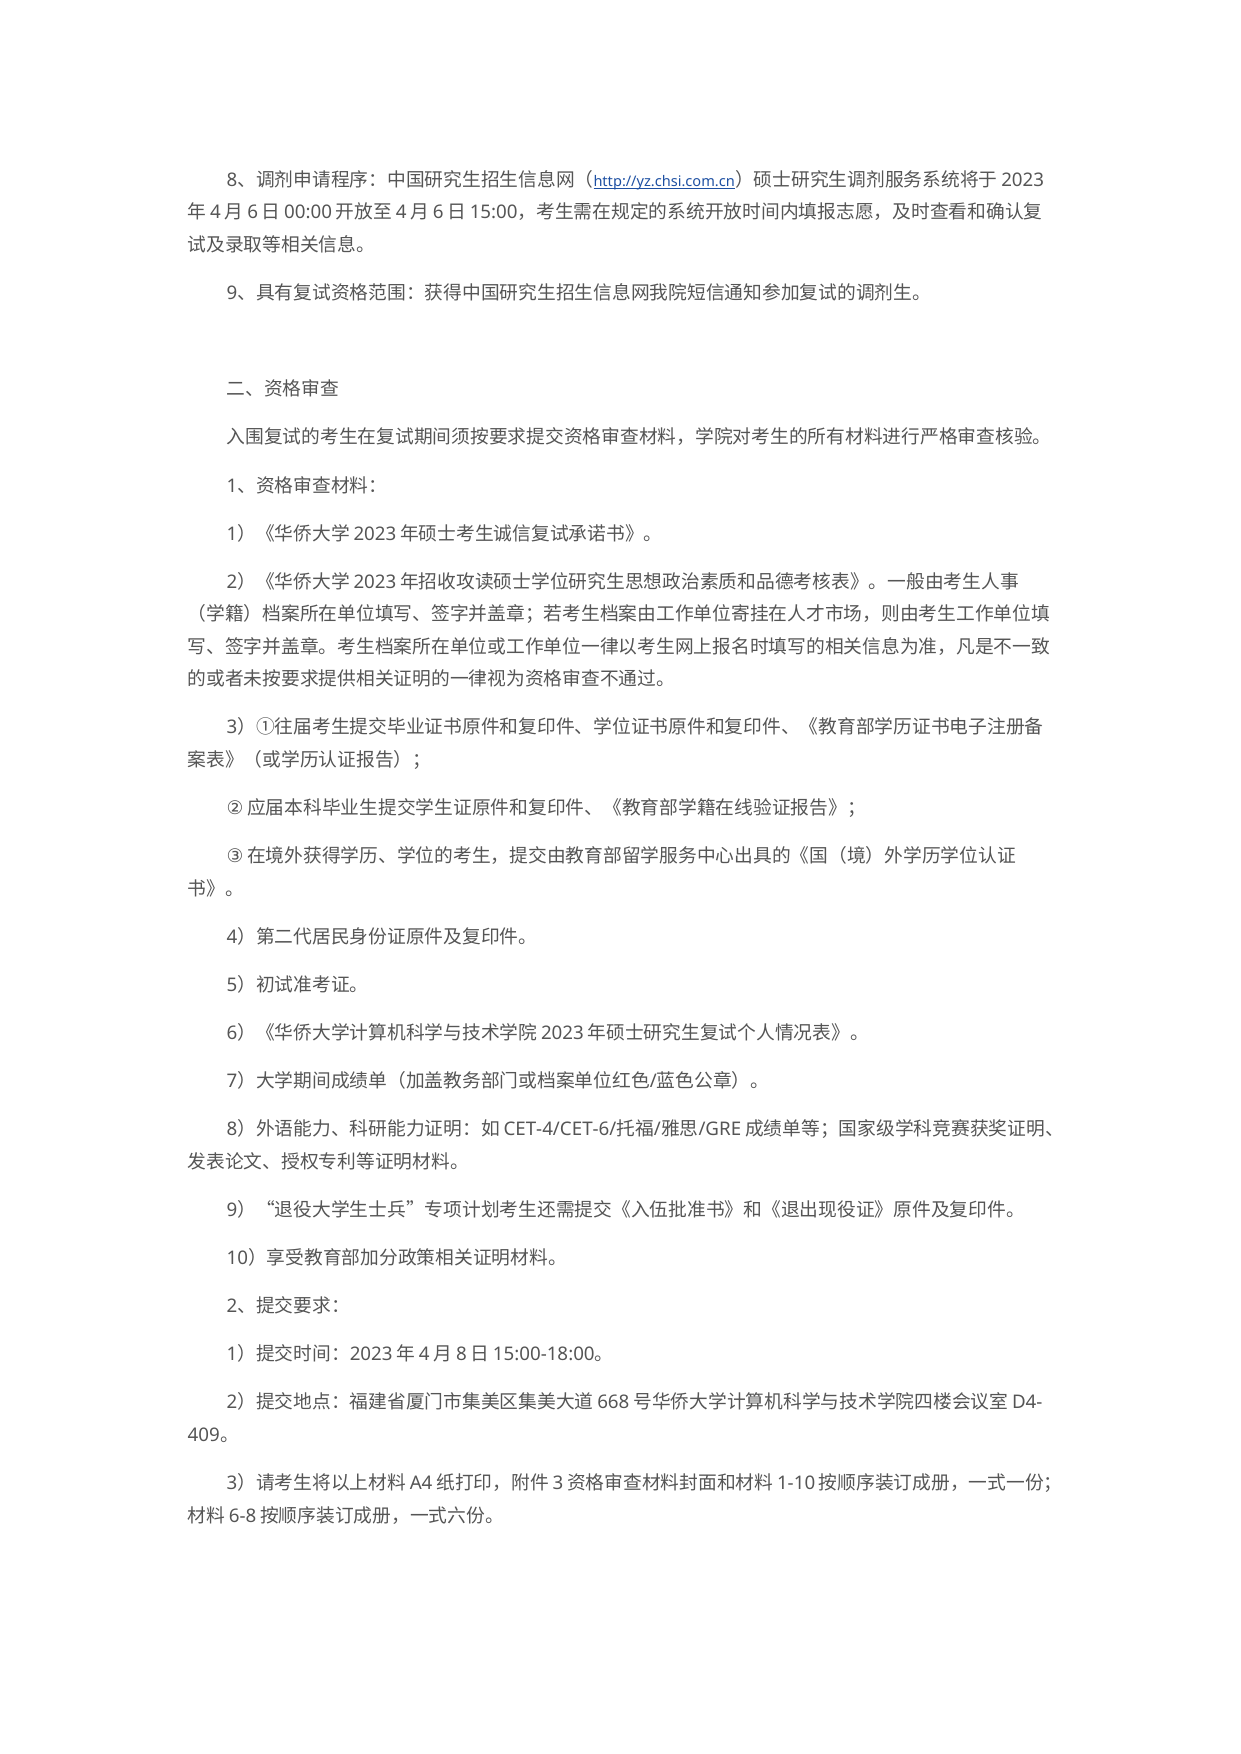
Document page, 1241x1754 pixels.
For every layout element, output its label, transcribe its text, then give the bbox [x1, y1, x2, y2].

text 6）《华侨大学计算机科学与技术学院2023年硕士研究生复试个人情况表》。 [187, 1015, 1053, 1048]
text 1、资格审查材料： [187, 468, 1053, 500]
text 1）提交时间：2023年4月8日15:00-18:00。 [187, 1336, 1053, 1369]
text ②应届本科毕业生提交学生证原件和复印件、《教育部学籍在线验证报告》； [187, 790, 1053, 823]
text 2）《华侨大学2023年招收攻读硕士学位研究生思想政治素质和品德考核表》。一般由考生人事（学籍）档案所在单位填写、签字并盖章；若考生档案由工作单位寄挂在人才市场，则由考生工作单位填写、签字并盖章。考生档案所在单位或工作单位一律以考生网上报名时填写的相关信息为准，凡是不一致的或者未按要求提供相关证明的一律视为资格审查不通过。 [187, 564, 1053, 694]
text 3）请考生将以上材料A4纸打印，附件3资格审查材料封面和材料1-10按顺序装订成册，一式一份；材料6-8按顺序装订成册，一式六份。 [187, 1465, 1053, 1530]
text 入围复试的考生在复试期间须按要求提交资格审查材料，学院对考生的所有材料进行严格审查核验。 [187, 419, 1053, 452]
text 5）初试准考证。 [187, 967, 1053, 999]
text 9）“退役大学生士兵”专项计划考生还需提交《入伍批准书》和《退出现役证》原件及复印件。 [187, 1192, 1053, 1224]
text 10）享受教育部加分政策相关证明材料。 [187, 1240, 1053, 1273]
text 8）外语能力、科研能力证明：如CET-4/CET-6/托福/雅思/GRE成绩单等；国家级学科竞赛获奖证明、发表论文、授权专利等证明材料。 [187, 1111, 1053, 1176]
text 二、资格审查 [187, 371, 1053, 404]
text 3）①往届考生提交毕业证书原件和复印件、学位证书原件和复印件、《教育部学历证书电子注册备案表》（或学历认证报告）； [187, 709, 1053, 774]
text 7）大学期间成绩单（加盖教务部门或档案单位红色/蓝色公章）。 [187, 1063, 1053, 1096]
text 1）《华侨大学2023年硕士考生诚信复试承诺书》。 [187, 516, 1053, 548]
text 2）提交地点：福建省厦门市集美区集美大道668号华侨大学计算机科学与技术学院四楼会议室D4-409。 [187, 1384, 1053, 1449]
text ③在境外获得学历、学位的考生，提交由教育部留学服务中心出具的《国（境）外学历学位认证书》。 [187, 838, 1053, 903]
text 2、提交要求： [187, 1288, 1053, 1321]
text 8、调剂申请程序：中国研究生招生信息网（http://yz.chsi.com.cn）硕士研究生调剂服务系统将于2023年4月6日00:00开放至4月6日15:00，考生需在规定的系统开放时间内填报志愿，及时查看和确认复试及录取等相关信息。 [187, 162, 1053, 259]
text 9、具有复试资格范围：获得中国研究生招生信息网我院短信通知参加复试的调剂生。 [187, 275, 1053, 308]
text 4）第二代居民身份证原件及复印件。 [187, 919, 1053, 951]
